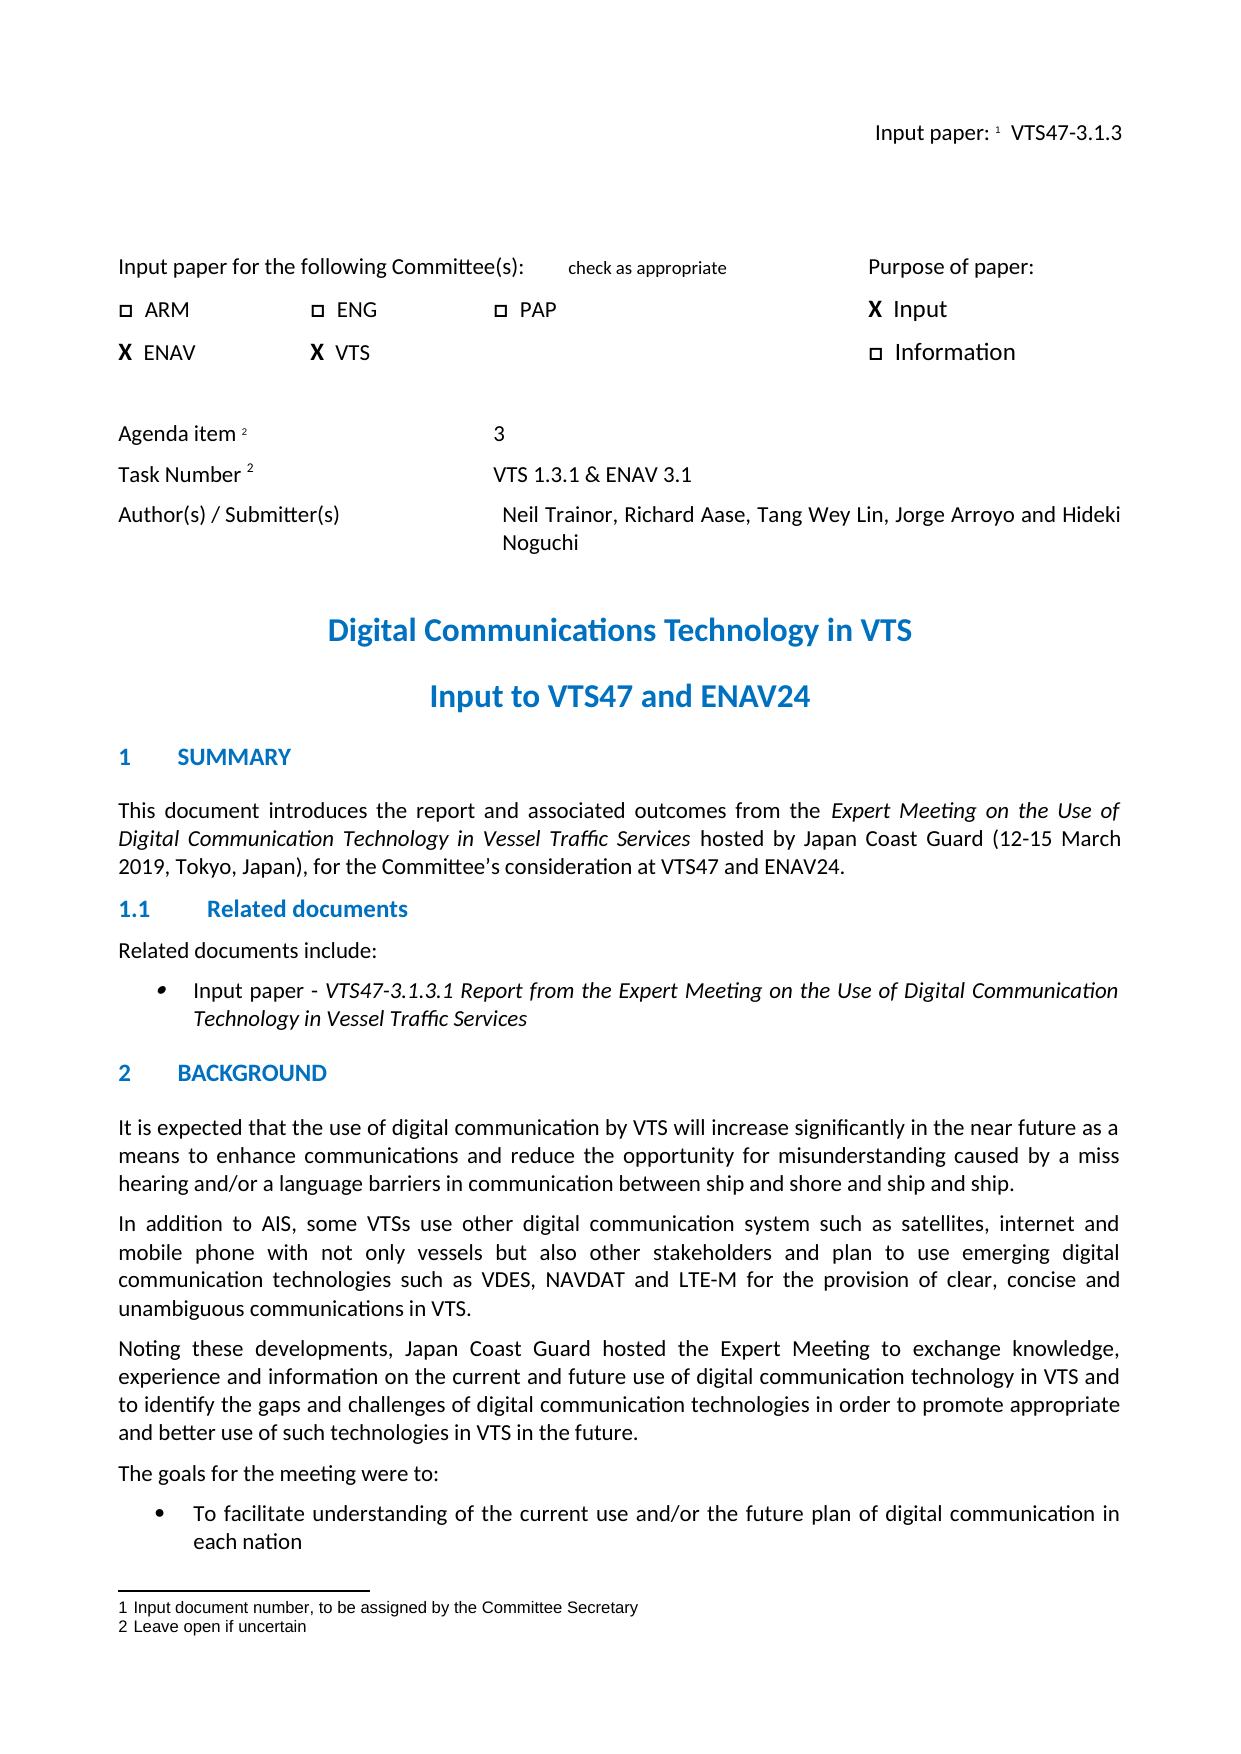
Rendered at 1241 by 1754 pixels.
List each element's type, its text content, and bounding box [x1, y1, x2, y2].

subtitle Summary [118, 741, 1122, 771]
text In addition to AIS, some VTSs use other digital communication system such as satellites, internet and mobile phone with not only vessels but also other stakeholders and plan to use emerging digital communication technologies such as VDES, NAVDAT and LTE-M for the provision of clear, concise and unambiguous communications in VTS. [118, 1209, 1122, 1322]
subtitle Background [118, 1057, 1122, 1088]
text The goals for the meeting were to: [118, 1459, 1122, 1487]
subtitle Related documents [118, 893, 1122, 923]
text It is expected that the use of digital communication by VTS will increase significantly in the near future as a means to enhance communications and reduce the opportunity for misunderstanding caused by a miss hearing and/or a language barriers in communication between ship and shore and ship and ship. [118, 1113, 1122, 1197]
text X ENAV X VTS □ Information [118, 336, 1122, 366]
text Input paper for the following Committee(s): check as appropriate Purpose of paper: [118, 252, 1122, 280]
title Digital Communications Technology in VTS [118, 609, 1122, 650]
text This document introduces the report and associated outcomes from the Expert Meeting on the Use of Digital Communication Technology in Vessel Traffic Services hosted by Japan Coast Guard (12-15 March 2019, Tokyo, Japan), for the Committee’s consideration at VTS47 and ENAV24. [118, 796, 1122, 880]
text Related documents include: [118, 936, 1122, 964]
list Input paper - VTS47-3.1.3.1 Report from the Expert Meeting on the Use of Digital Communication Technology in Vessel Traffic Services [156, 976, 1122, 1032]
text Task Number 2 VTS 1.3.1 & ENAV 3.1 [118, 460, 1122, 488]
text □ ARM □ ENG □ PAP X Input [118, 293, 1122, 323]
text Noting these developments, Japan Coast Guard hosted the Expert Meeting to exchange knowledge, experience and information on the current and future use of digital communication technology in VTS and to identify the gaps and challenges of digital communication technologies in order to promote appropriate and better use of such technologies in VTS in the future. [118, 1334, 1122, 1446]
text Author(s) / Submitter(s) Neil Trainor, Richard Aase, Tang Wey Lin, Jorge Arroyo and Hideki Noguchi [118, 500, 1122, 556]
list To facilitate understanding of the current use and/or the future plan of digital communication in each nation [156, 1499, 1122, 1555]
text Agenda item 3 [118, 419, 1122, 447]
title Input to VTS47 and ENAV24 [118, 675, 1122, 716]
text Input paper: VTS47-3.1.3 [118, 118, 1122, 146]
